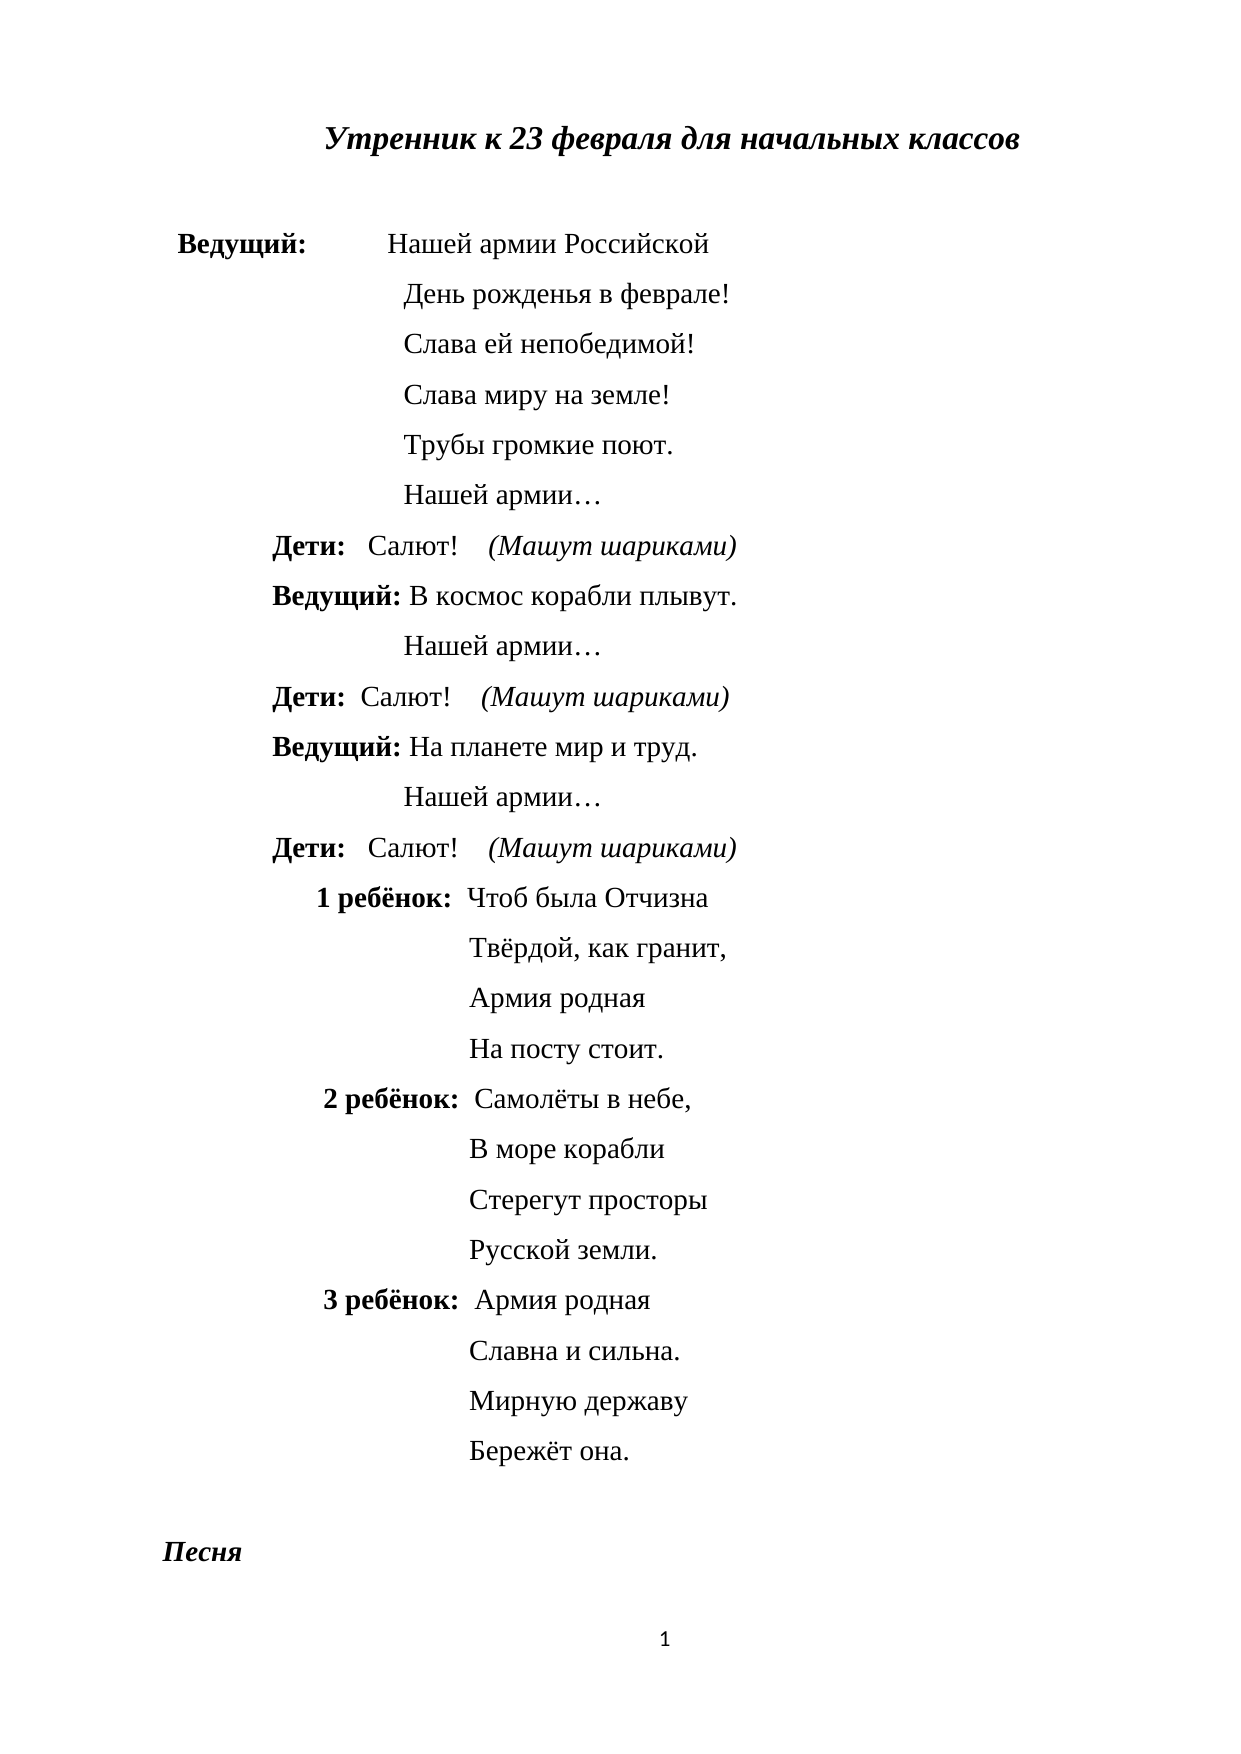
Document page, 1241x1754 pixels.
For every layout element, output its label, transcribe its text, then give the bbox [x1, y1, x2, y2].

text Дети: Салют! (Машут шариками) [177, 679, 1152, 712]
text 3 ребёнок: Армия родная Славна и сильна. Мирную державу Бережёт она. [177, 1282, 1152, 1467]
text Ведущий: На планете мир и труд. Нашей армии… [177, 729, 1152, 813]
text Утренник к 23 февраля для начальных классов [162, 118, 1181, 156]
text Дети: Салют! (Машут шариками) [177, 528, 1152, 561]
text Ведущий: Нашей армии Российской День рожденья в феврале! Слава ей непобедимой! Слава миру на земле! Трубы громкие поют. Нашей армии… [177, 226, 1152, 511]
text Ведущий: В космос корабли плывут. Нашей армии… [177, 578, 1152, 662]
text Песня [162, 1534, 1181, 1568]
text Дети: Салют! (Машут шариками) [177, 830, 1152, 863]
text 2 ребёнок: Самолёты в небе, В море корабли Стерегут просторы Русской земли. [177, 1081, 1152, 1266]
text 1 ребёнок: Чтоб была Отчизна Твёрдой, как гранит, Армия родная На посту стоит. [177, 880, 1152, 1064]
